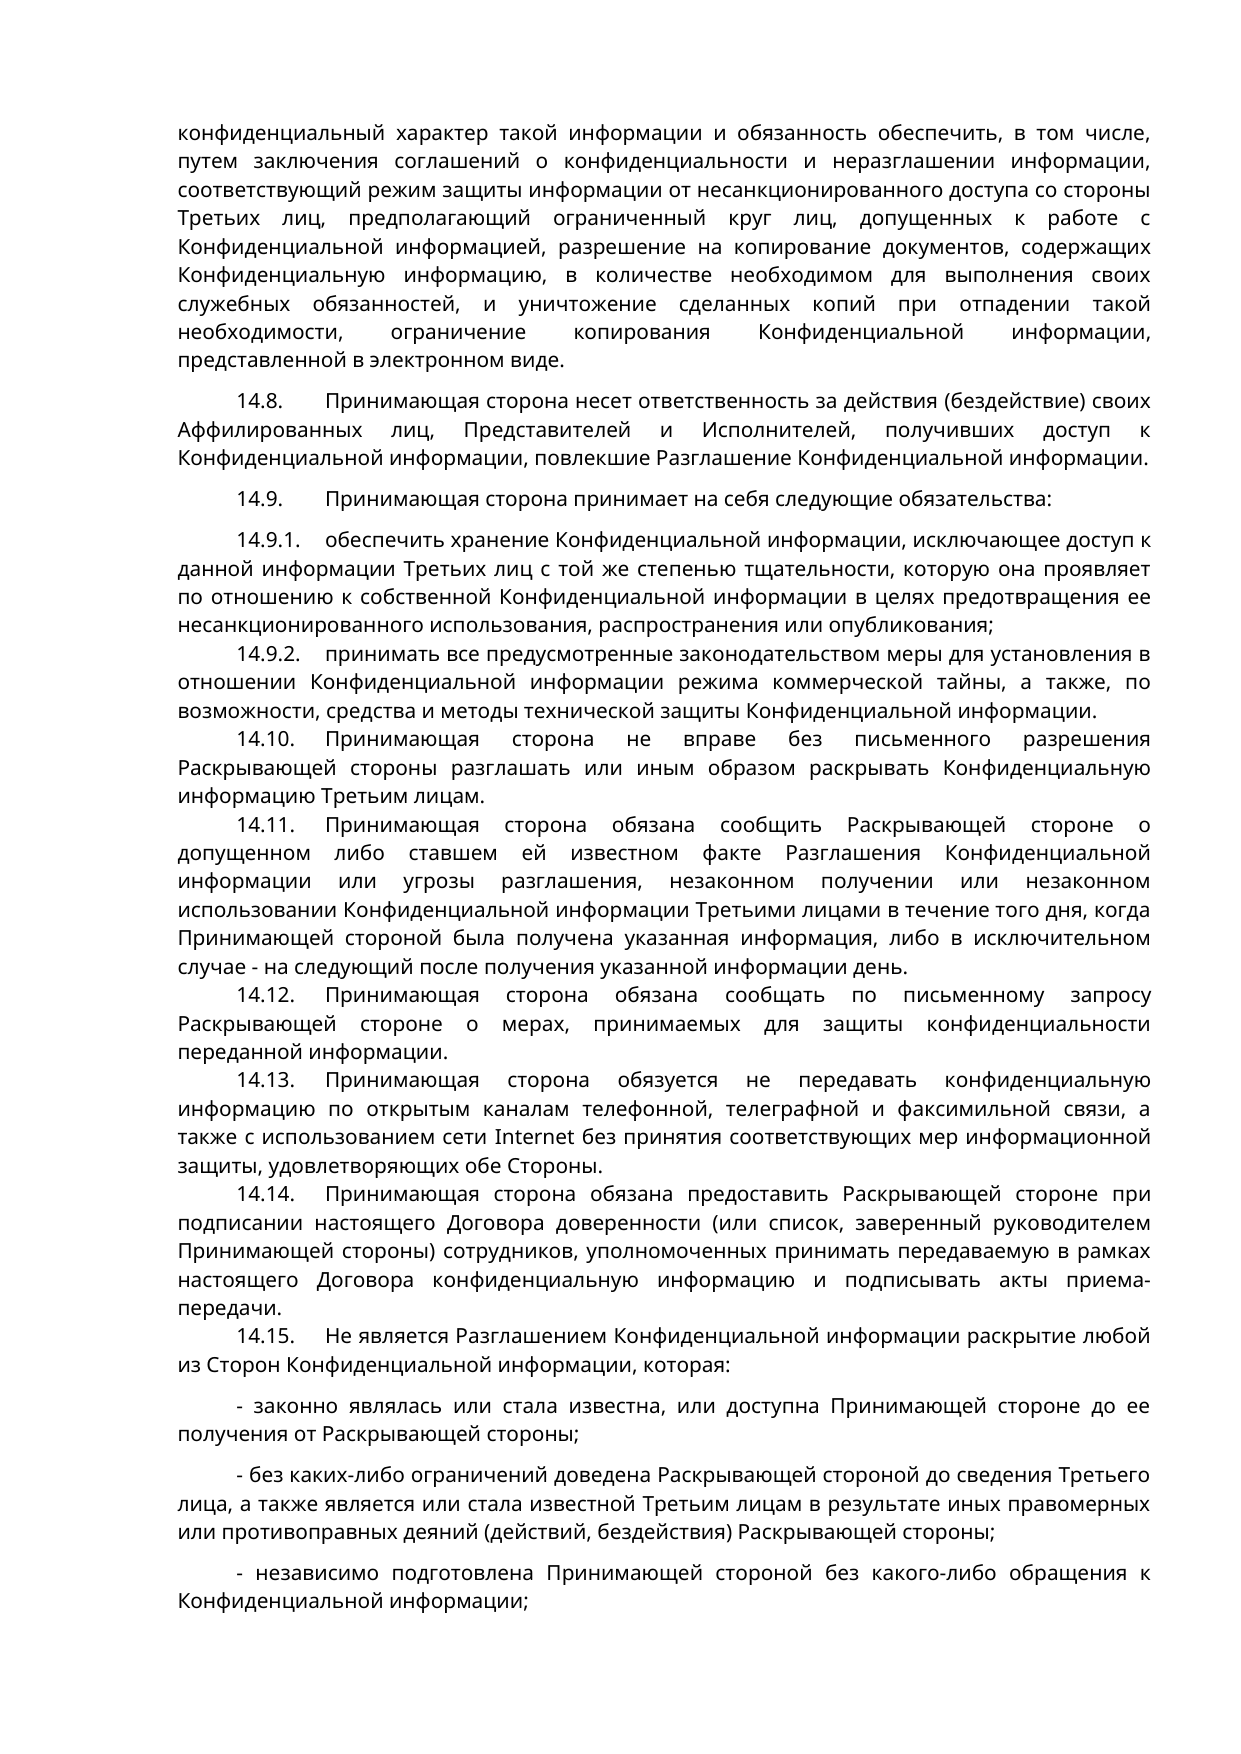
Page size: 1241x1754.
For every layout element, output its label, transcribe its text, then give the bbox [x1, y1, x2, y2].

text - законно являлась или стала известна, или доступна Принимающей стороне до ее получения от Раскрывающей стороны; [177, 1391, 1152, 1448]
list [177, 118, 1152, 374]
list Принимающая сторона принимает на себя следующие обязательства: [177, 484, 1152, 513]
list Принимающая сторона не вправе без письменного разрешения Раскрывающей стороны разглашать или иным образом раскрывать Конфиденциальную информацию Третьим лицам. [177, 724, 1152, 810]
list Принимающая сторона обязана сообщить Раскрывающей стороне о допущенном либо ставшем ей известном факте Разглашения Конфиденциальной информации или угрозы разглашения, незаконном получении или незаконном использовании Конфиденциальной информации Третьими лицами в течение того дня, когда Принимающей стороной была получена указанная информация, либо в исключительном случае - на следующий после получения указанной информации день. [177, 810, 1152, 980]
list принимать все предусмотренные законодательством меры для установления в отношении Конфиденциальной информации режима коммерческой тайны, а также, по возможности, средства и методы технической защиты Конфиденциальной информации. [177, 639, 1152, 724]
list Не является Разглашением Конфиденциальной информации раскрытие любой из Сторон Конфиденциальной информации, которая: [177, 1322, 1152, 1378]
list Принимающая сторона обязана сообщать по письменному запросу Раскрывающей стороне о мерах, принимаемых для защиты конфиденциальности переданной информации. [177, 980, 1152, 1066]
text - без каких-либо ограничений доведена Раскрывающей стороной до сведения Третьего лица, а также является или стала известной Третьим лицам в результате иных правомерных или противоправных деяний (действий, бездействия) Раскрывающей стороны; [177, 1460, 1152, 1546]
list Принимающая сторона несет ответственность за действия (бездействие) своих Аффилированных лиц, Представителей и Исполнителей, получивших доступ к Конфиденциальной информации, повлекшие Разглашение Конфиденциальной информации. [177, 387, 1152, 472]
text - независимо подготовлена Принимающей стороной без какого-либо обращения к Конфиденциальной информации; [177, 1558, 1152, 1615]
list обеспечить хранение Конфиденциальной информации, исключающее доступ к данной информации Третьих лиц с той же степенью тщательности, которую она проявляет по отношению к собственной Конфиденциальной информации в целях предотвращения ее несанкционированного использования, распространения или опубликования; [177, 525, 1152, 639]
list Принимающая сторона обязуется не передавать конфиденциальную информацию по открытым каналам телефонной, телеграфной и факсимильной связи, а также с использованием сети Internet без принятия соответствующих мер информационной защиты, удовлетворяющих обе Стороны. [177, 1066, 1152, 1179]
list Принимающая сторона обязана предоставить Раскрывающей стороне при подписании настоящего Договора доверенности (или список, заверенный руководителем Принимающей стороны) сотрудников, уполномоченных принимать передаваемую в рамках настоящего Договора конфиденциальную информацию и подписывать акты приема-передачи. [177, 1179, 1152, 1322]
